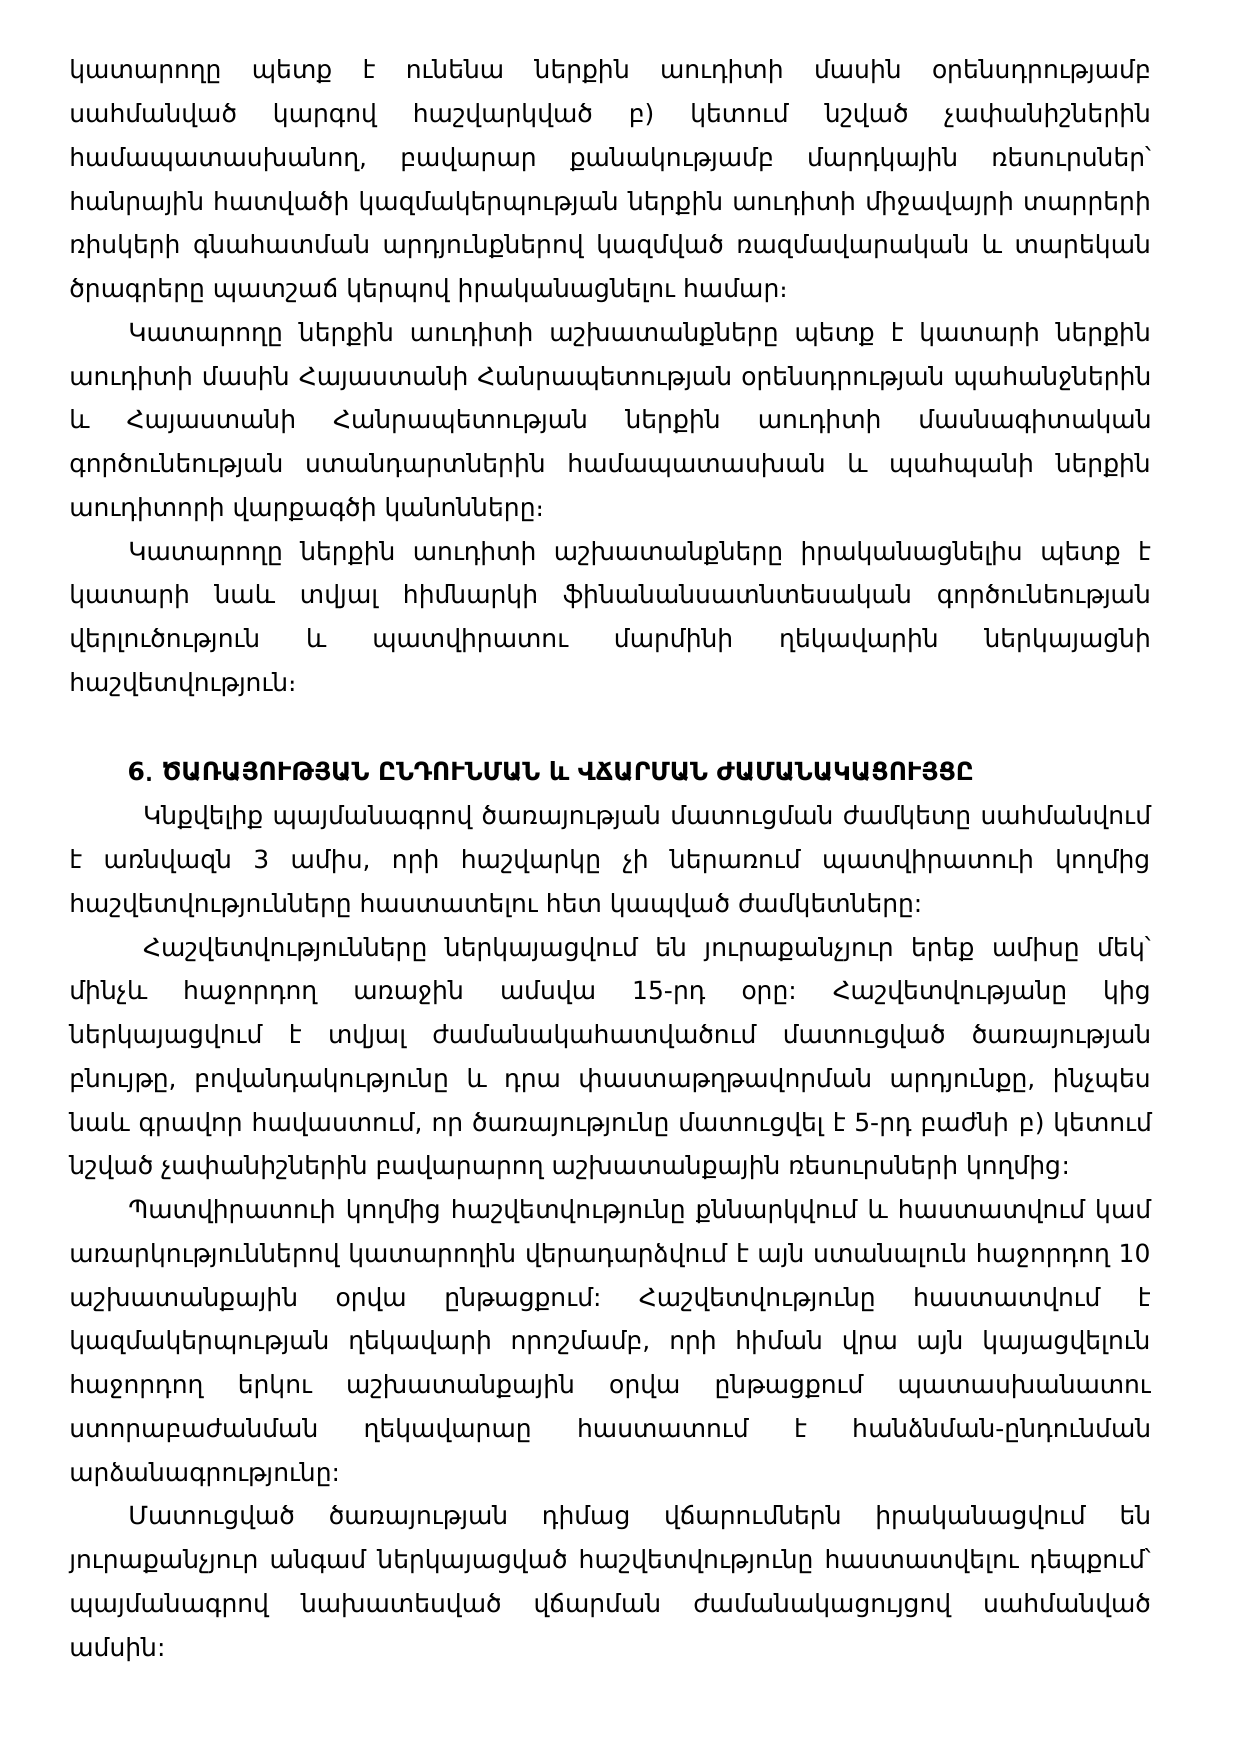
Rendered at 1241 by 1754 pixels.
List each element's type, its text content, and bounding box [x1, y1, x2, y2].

text Կատարողը ներքին աուդիտի աշխատանքները պետք է կատարի ներքին աուդիտի մասին Հայաստանի Հանրապետության օրենսդրության պահանջներին և Հայաստանի Հանրապետության ներքին աուդիտի մասնագիտական գործունեության ստանդարտներին համապատասխան և պահպանի ներքին աուդիտորի վարքագծի կանոնները։ [69, 318, 1152, 522]
text Կնքվելիք պայմանագրով ծառայության մատուցման ժամկետը սահմանվում է առնվազն 3 ամիս, որի հաշվարկը չի ներառում պատվիրատուի կողմից հաշվետվությունները հաստատելու հետ կապված ժամկետները: [69, 802, 1152, 918]
text Կատարողը ներքին աուդիտի աշխատանքները իրականացնելիս պետք է կատարի նաև տվյալ հիմնարկի ֆինանանսատնտեսական գործունեության վերլուծություն և պատվիրատու մարմինի ղեկավարին ներկայացնի հաշվետվություն։ [69, 537, 1152, 697]
text Մատուցված ծառայության դիմաց վճարումներն իրականացվում են յուրաքանչյուր անգամ ներկայացված հաշվետվությունը հաստատվելու դեպքում՝ պայմանագրով նախատեսված վճարման ժամանակացույցով սահմանված ամսին: [69, 1502, 1152, 1662]
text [69, 56, 1152, 303]
text Պատվիրատուի կողմից հաշվետվությունը քննարկվում և հաստատվում կամ առարկություններով կատարողին վերադարձվում է այն ստանալուն հաջորդող 10 աշխատանքային օրվա ընթացքում: Հաշվետվությունը հաստատվում է կազմակերպության ղեկավարի որոշմամբ, որի հիման վրա այն կայացվելուն հաջորդող երկու աշխատանքային օրվա ընթացքում պատասխանատու ստորաբաժանման ղեկավարաը հաստատում է հանձնման-ընդունման արձանագրությունը: [69, 1195, 1152, 1487]
text Հաշվետվությունները ներկայացվում են յուրաքանչյուր երեք ամիսը մեկ՝ մինչև հաջորդող առաջին ամսվա 15-րդ օրը: Հաշվետվությանը կից ներկայացվում է տվյալ ժամանակահատվածում մատուցված ծառայության բնույթը, բովանդակությունը և դրա փաստաթղթավորման արդյունքը, ինչպես նաև գրավոր հավաստում, որ ծառայությունը մատուցվել է 5-րդ բաժնի բ) կետում նշված չափանիշներին բավարարող աշխատանքային ռեսուրսների կողմից: [69, 933, 1152, 1181]
text 6․ ԾԱՌԱՅՈՒԹՅԱՆ ԸՆԴՈՒՆՄԱՆ և ՎՃԱՐՄԱՆ ԺԱՄԱՆԱԿԱՑՈՒՅՑԸ [69, 756, 1152, 786]
